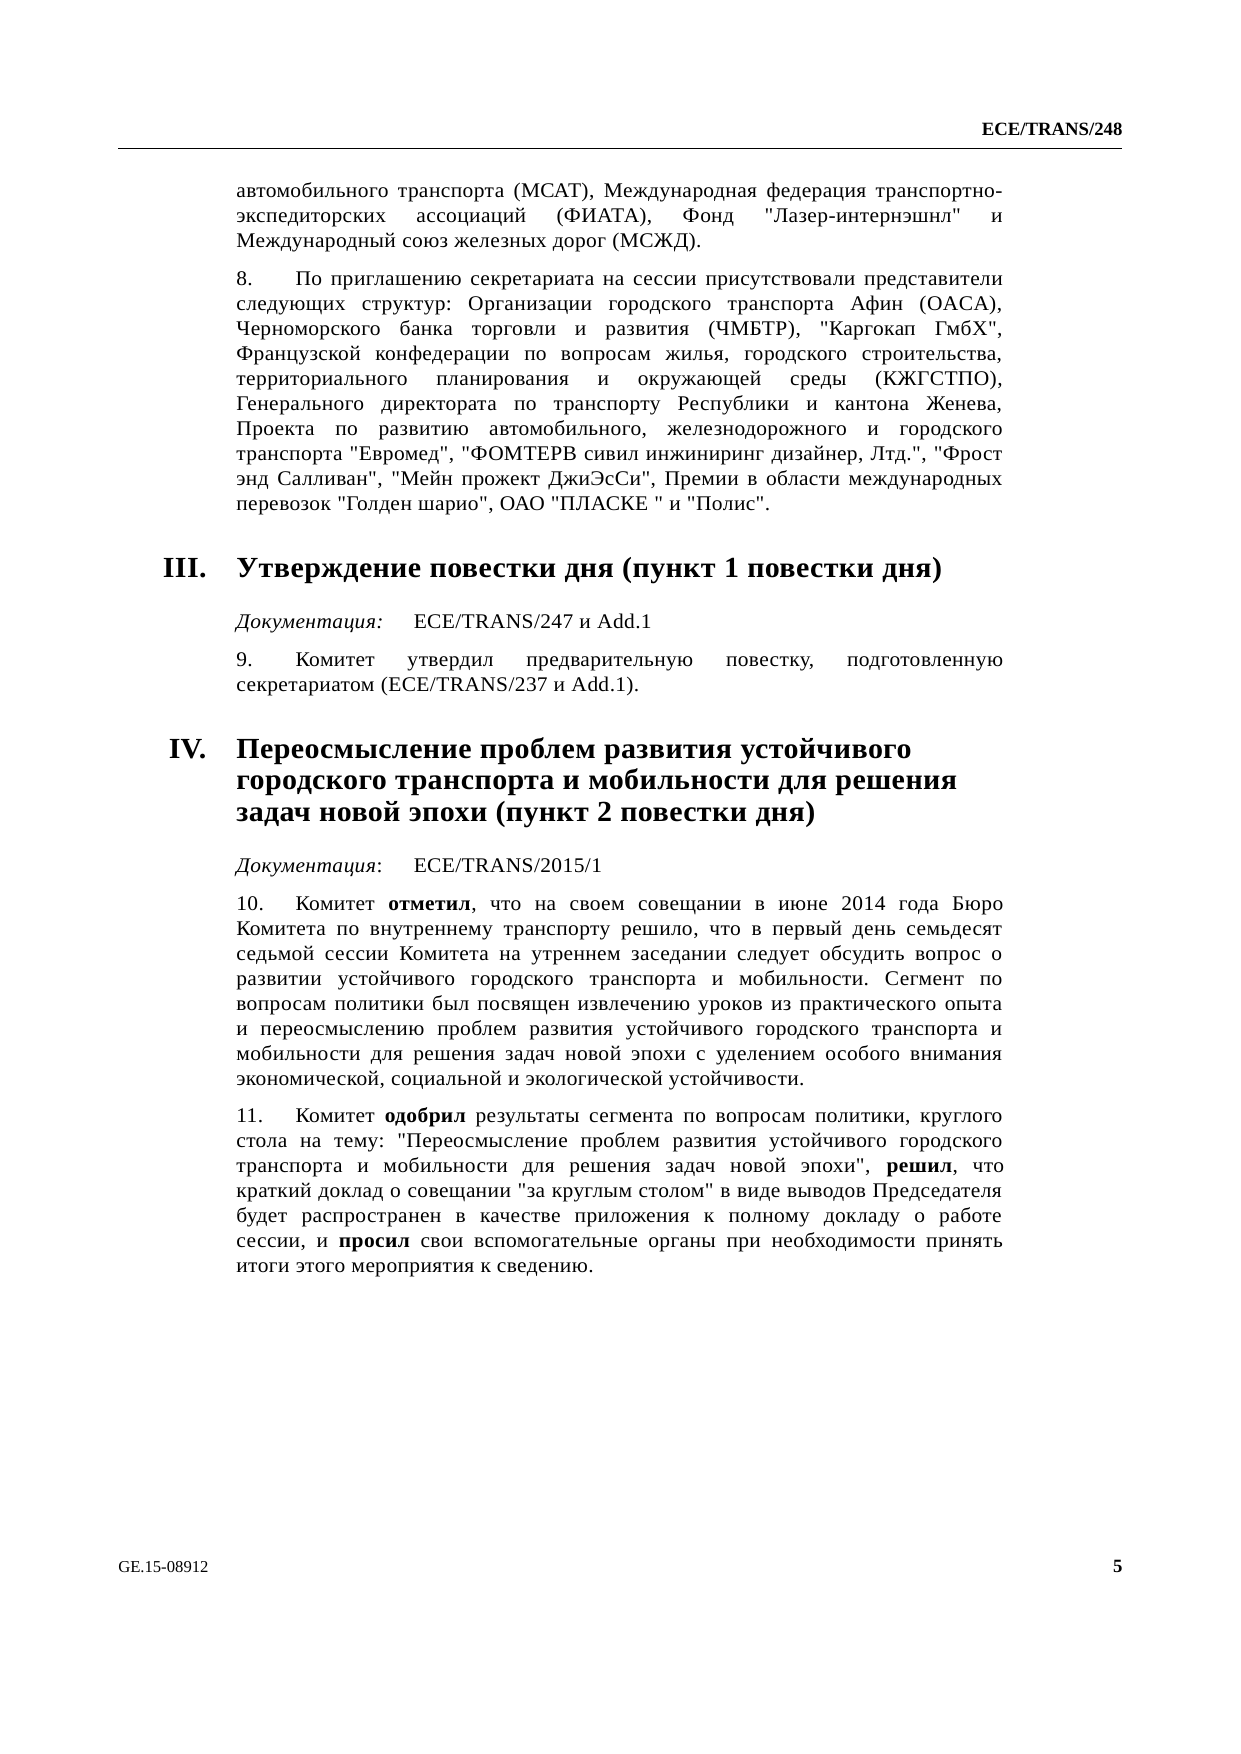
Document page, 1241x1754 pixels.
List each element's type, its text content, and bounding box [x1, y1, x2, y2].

text Документация: ECE/TRANS/2015/1 [236, 852, 1004, 877]
text 9. Комитет утвердил предварительную повестку, подготовленную секретариатом (ECE/TRANS/237 и Add.1). [236, 646, 1004, 696]
text Документация: ECE/TRANS/247 и Add.1 [236, 608, 1004, 633]
text 8. По приглашению секретариата на сессии присутствовали представители следующих структур: Организации городского транспорта Афин (OAСA), Черноморского банка торговли и развития (ЧМБТР), "Каргокап ГмбХ", Французской конфедерации по вопросам жилья, городского строительства, территориального планирования и окружающей среды (КЖГСТПО), Генерального директората по транспорту Республики и кантона Женева, Проекта по развитию автомобильного, железнодорожного и городского транспорта "Евромед", "ФОМТЕРВ сивил инжиниринг дизайнер, Лтд.", "Фрост энд Салливан", "Мейн прожект ДжиЭсСи", Премии в области международных перевозок "Голден шарио", ОАО "ПЛАСКЕ " и "Полис". [236, 265, 1004, 515]
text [236, 177, 1004, 252]
text III. Утверждение повестки дня (пункт 1 повестки дня) [118, 552, 1004, 583]
text 10. Комитет отметил, что на своем совещании в июне 2014 года Бюро Комитета по внутреннему транспорту решило, что в первый день семьдесят седьмой сессии Комитета на утреннем заседании следует обсудить вопрос о развитии устойчивого городского транспорта и мобильности. Сегмент по вопросам политики был посвящен извлечению уроков из практического опыта и переосмыслению проблем развития устойчивого городского транспорта и мобильности для решения задач новой эпохи с уделением особого внимания экономической, социальной и экологической устойчивости. [236, 890, 1004, 1090]
text 11. Комитет одобрил результаты сегмента по вопросам политики, круглого стола на тему: "Переосмысление проблем развития устойчивого городского транспорта и мобильности для решения задач новой эпохи", решил, что краткий доклад о совещании "за круглым столом" в виде выводов Председателя будет распространен в качестве приложения к полному докладу о работе сессии, и просил свои вспомогательные органы при необходимости принять итоги этого мероприятия к сведению. [236, 1102, 1004, 1277]
text IV. Переосмысление проблем развития устойчивого городского транспорта и мобильности для решения задач новой эпохи (пункт 2 повестки дня) [118, 733, 1004, 827]
